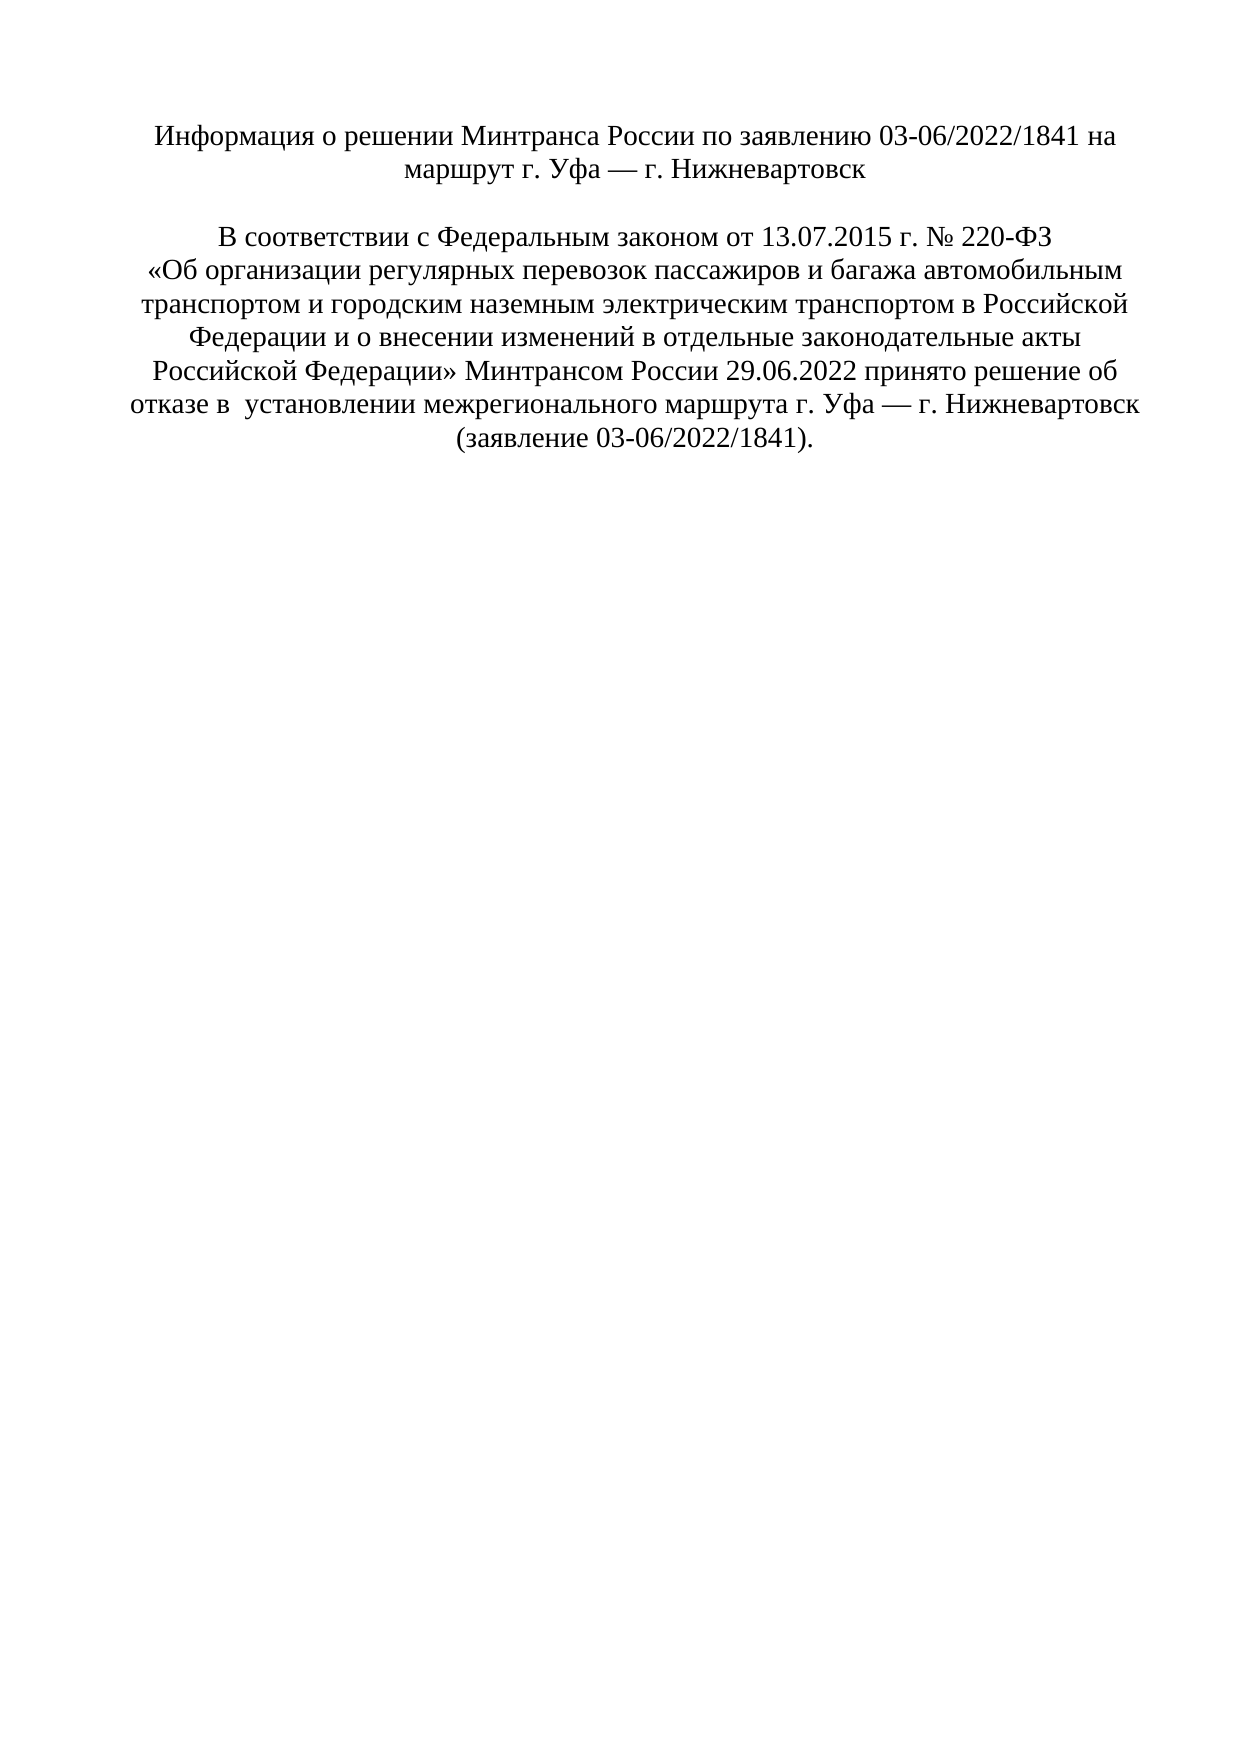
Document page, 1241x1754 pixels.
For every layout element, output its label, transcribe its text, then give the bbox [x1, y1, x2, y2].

text Информация о решении Минтранса России по заявлению 03-06/2022/1841 на маршрут г. Уфа — г. Нижневартовск [118, 118, 1152, 185]
text В соответствии с Федеральным законом от 13.07.2015 г. № 220-ФЗ «Об организации регулярных перевозок пассажиров и багажа автомобильным транспортом и городским наземным электрическим транспортом в Российской Федерации и о внесении изменений в отдельные законодательные акты Российской Федерации» Минтрансом России 29.06.2022 принято решение об отказе в установлении межрегионального маршрута г. Уфа — г. Нижневартовск (заявление 03-06/2022/1841). [118, 219, 1152, 453]
